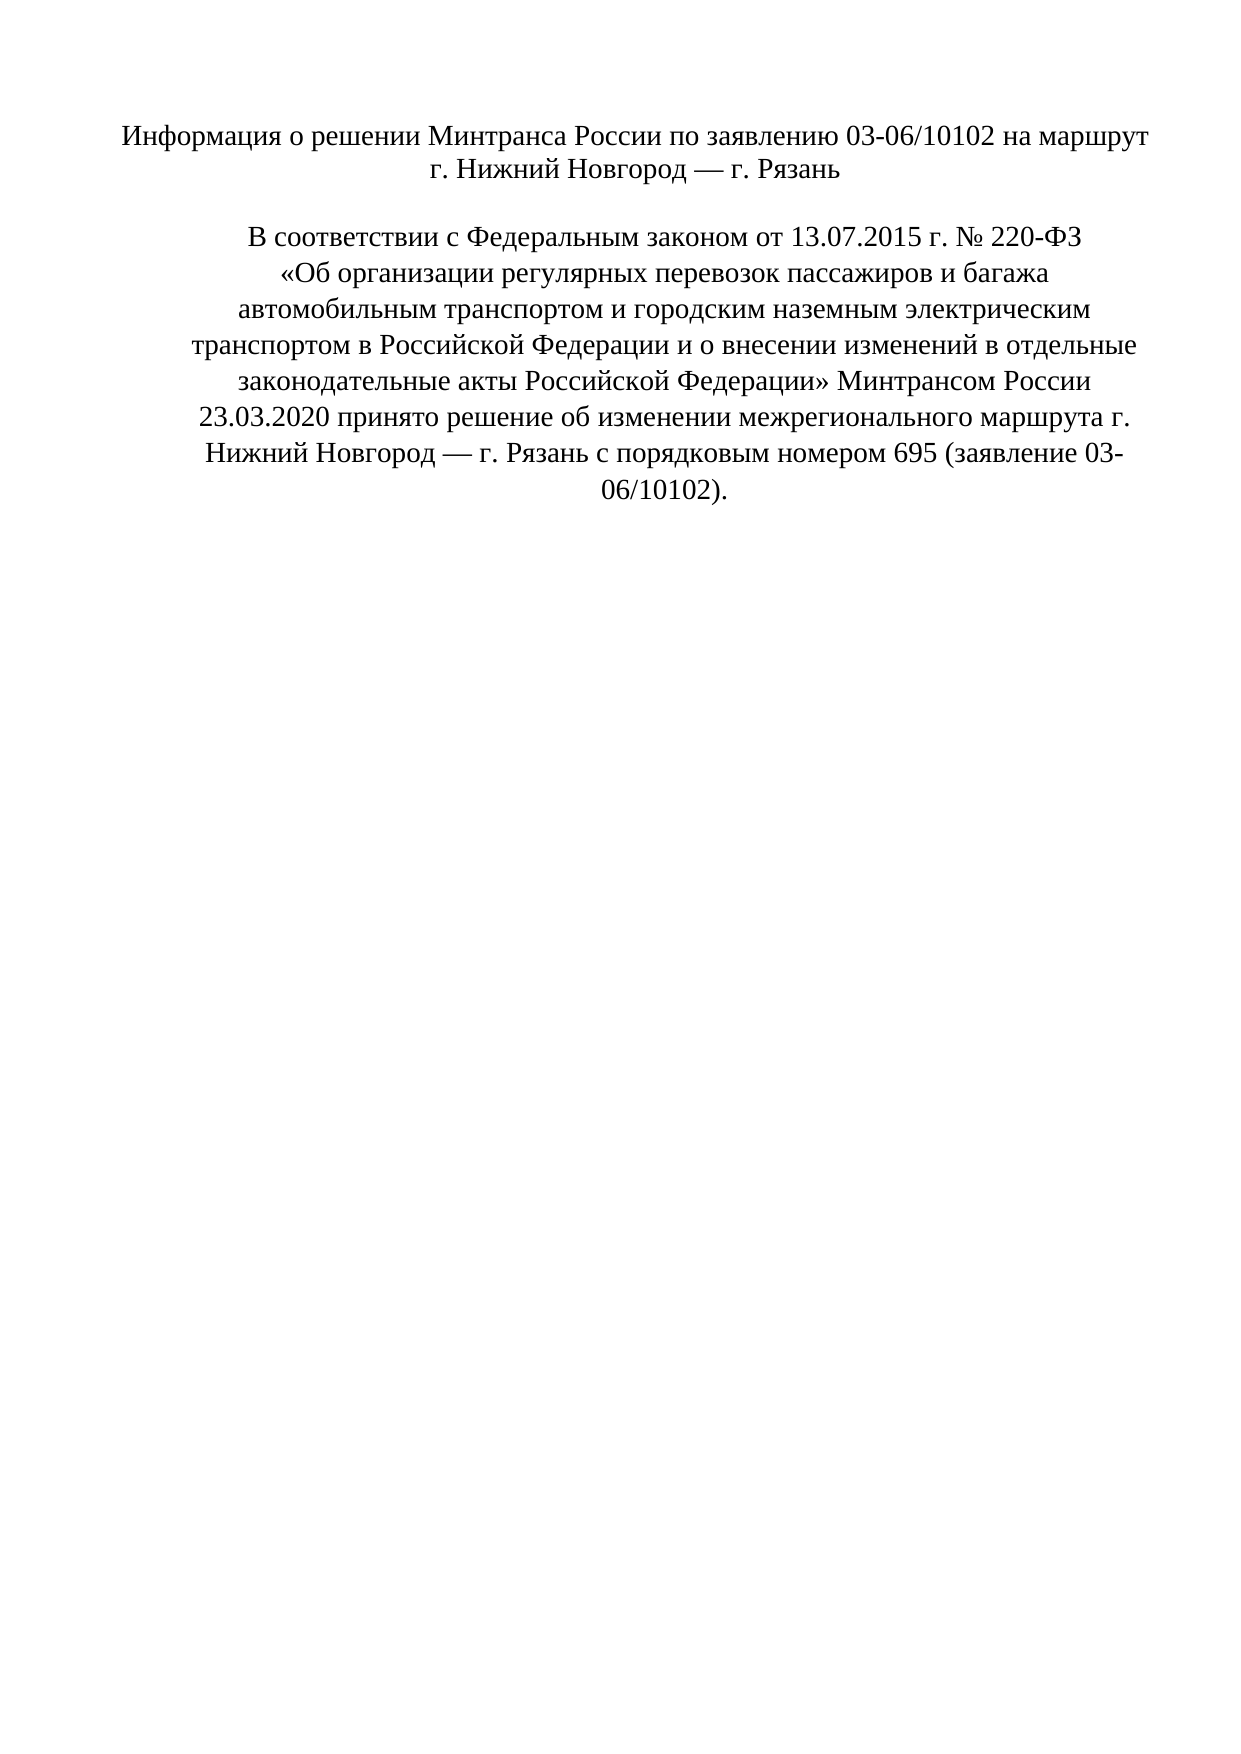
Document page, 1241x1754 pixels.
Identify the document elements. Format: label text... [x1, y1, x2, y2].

text Информация о решении Минтранса России по заявлению 03-06/10102 на маршрут г. Нижний Новгород — г. Рязань [118, 118, 1152, 185]
text В соответствии с Федеральным законом от 13.07.2015 г. № 220-ФЗ «Об организации регулярных перевозок пассажиров и багажа автомобильным транспортом и городским наземным электрическим транспортом в Российской Федерации и о внесении изменений в отдельные законодательные акты Российской Федерации» Минтрансом России 23.03.2020 принято решение об изменении межрегионального маршрута г. Нижний Новгород — г. Рязань с порядковым номером 695 (заявление 03-06/10102). [177, 219, 1152, 505]
